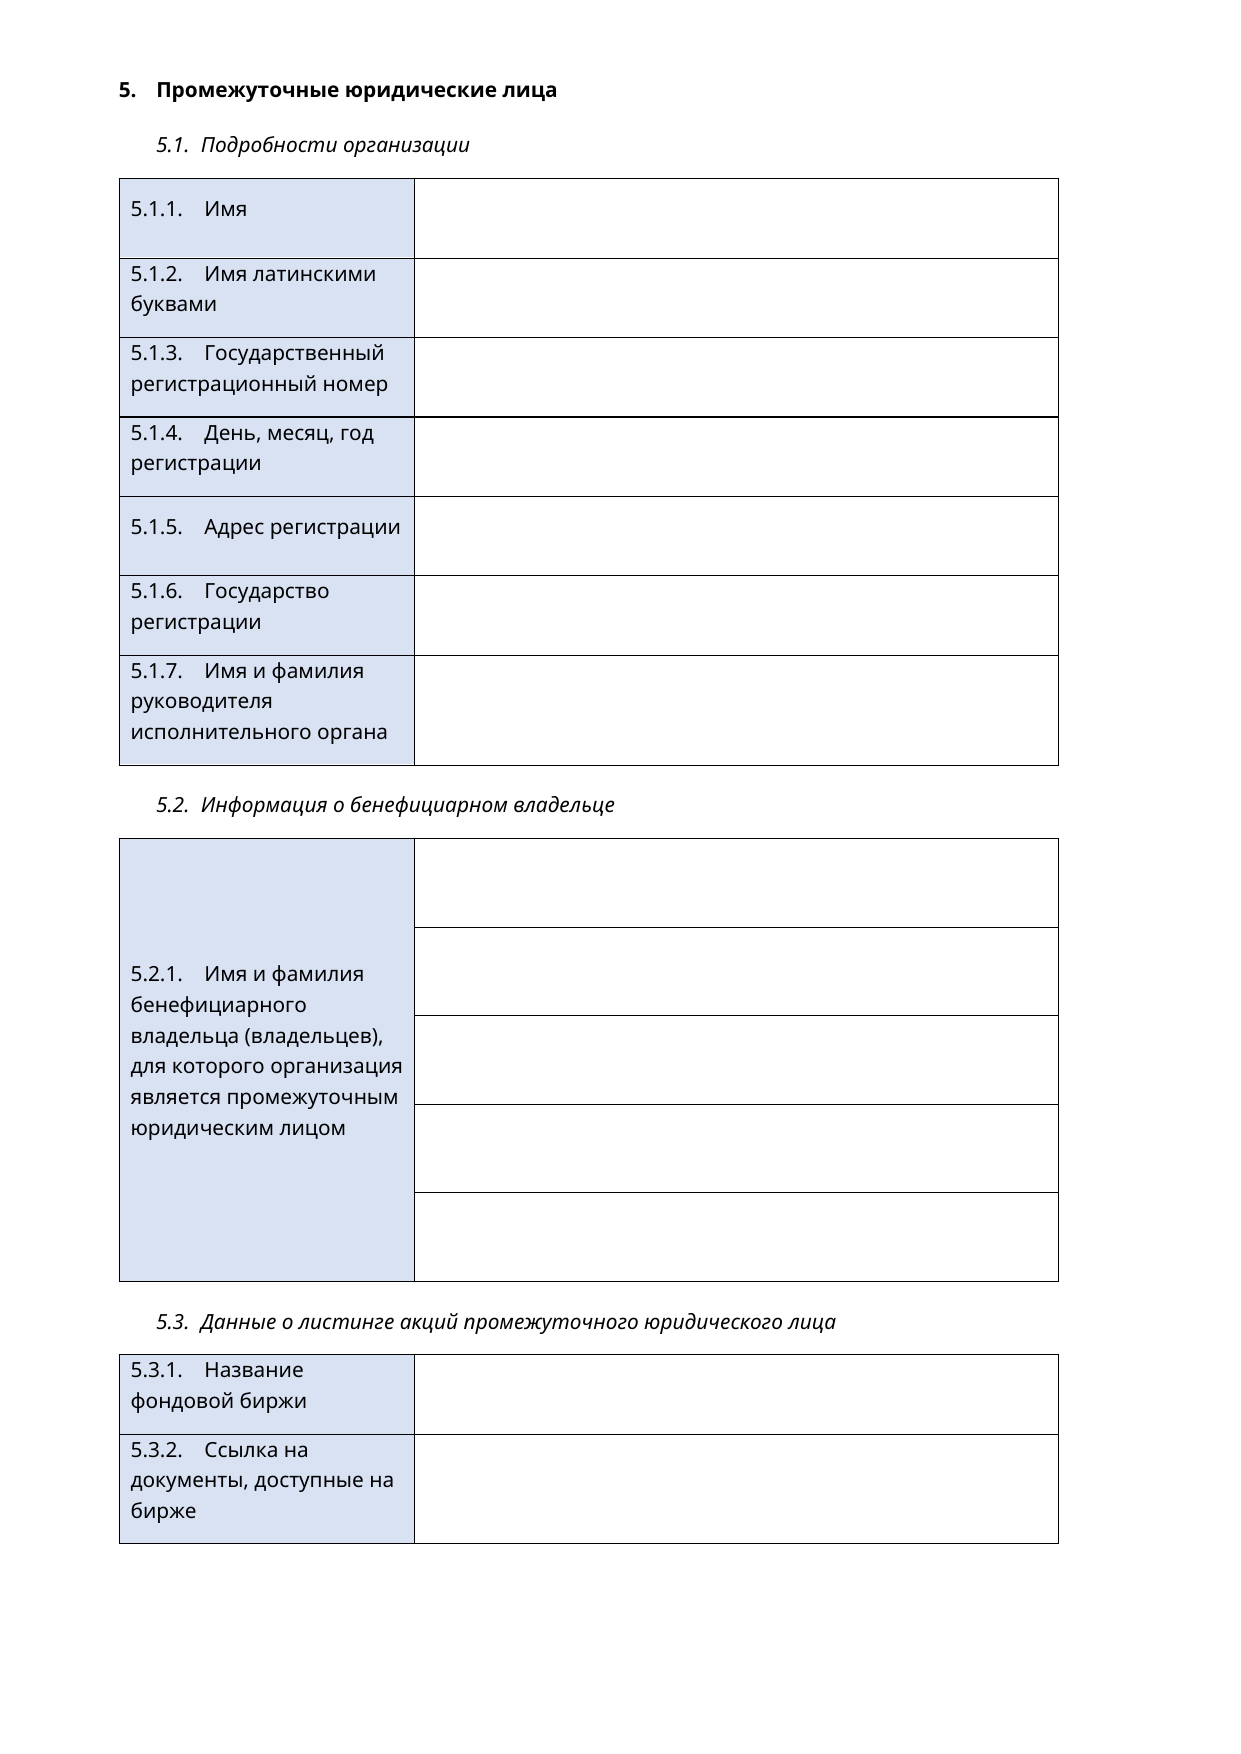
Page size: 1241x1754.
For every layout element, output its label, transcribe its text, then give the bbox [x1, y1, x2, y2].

table_cell День, месяц, год регистрации [120, 418, 414, 496]
table_header Имя [120, 179, 414, 257]
table_cell Ссылка на документы, доступные на бирже [120, 1435, 414, 1543]
table_cell [415, 928, 1058, 1015]
list Промежуточные юридические лица [118, 75, 1171, 103]
table_cell [415, 576, 1058, 655]
table_cell Государство регистрации [120, 576, 414, 655]
table_cell [415, 497, 1058, 575]
table_cell Государственный регистрационный номер [120, 338, 414, 416]
table_header Название фондовой биржи [120, 1355, 414, 1434]
table_cell [415, 656, 1058, 764]
list Информация о бенефициарном владельце [156, 791, 1171, 819]
table_cell Имя латинскими буквами [120, 259, 414, 337]
table_cell Имя и фамилия руководителя исполнительного органа [120, 656, 414, 764]
table_header [415, 179, 1058, 257]
list Данные о листинге акций промежуточного юридического лица [156, 1307, 1171, 1335]
table_cell Адрес регистрации [120, 497, 414, 575]
table_header Имя и фамилия бенефициарного владельца (владельцев), для которого организация является промежуточным юридическим лицом [120, 839, 414, 1281]
table_cell [415, 1016, 1058, 1104]
table_cell [415, 418, 1058, 496]
table_cell [415, 1435, 1058, 1543]
table_cell [415, 1105, 1058, 1192]
table_cell [415, 1193, 1058, 1281]
table_header [415, 839, 1058, 927]
table_header [415, 1355, 1058, 1434]
list Подробности организации [156, 131, 1171, 159]
table_cell [415, 259, 1058, 337]
table_cell [415, 338, 1058, 416]
